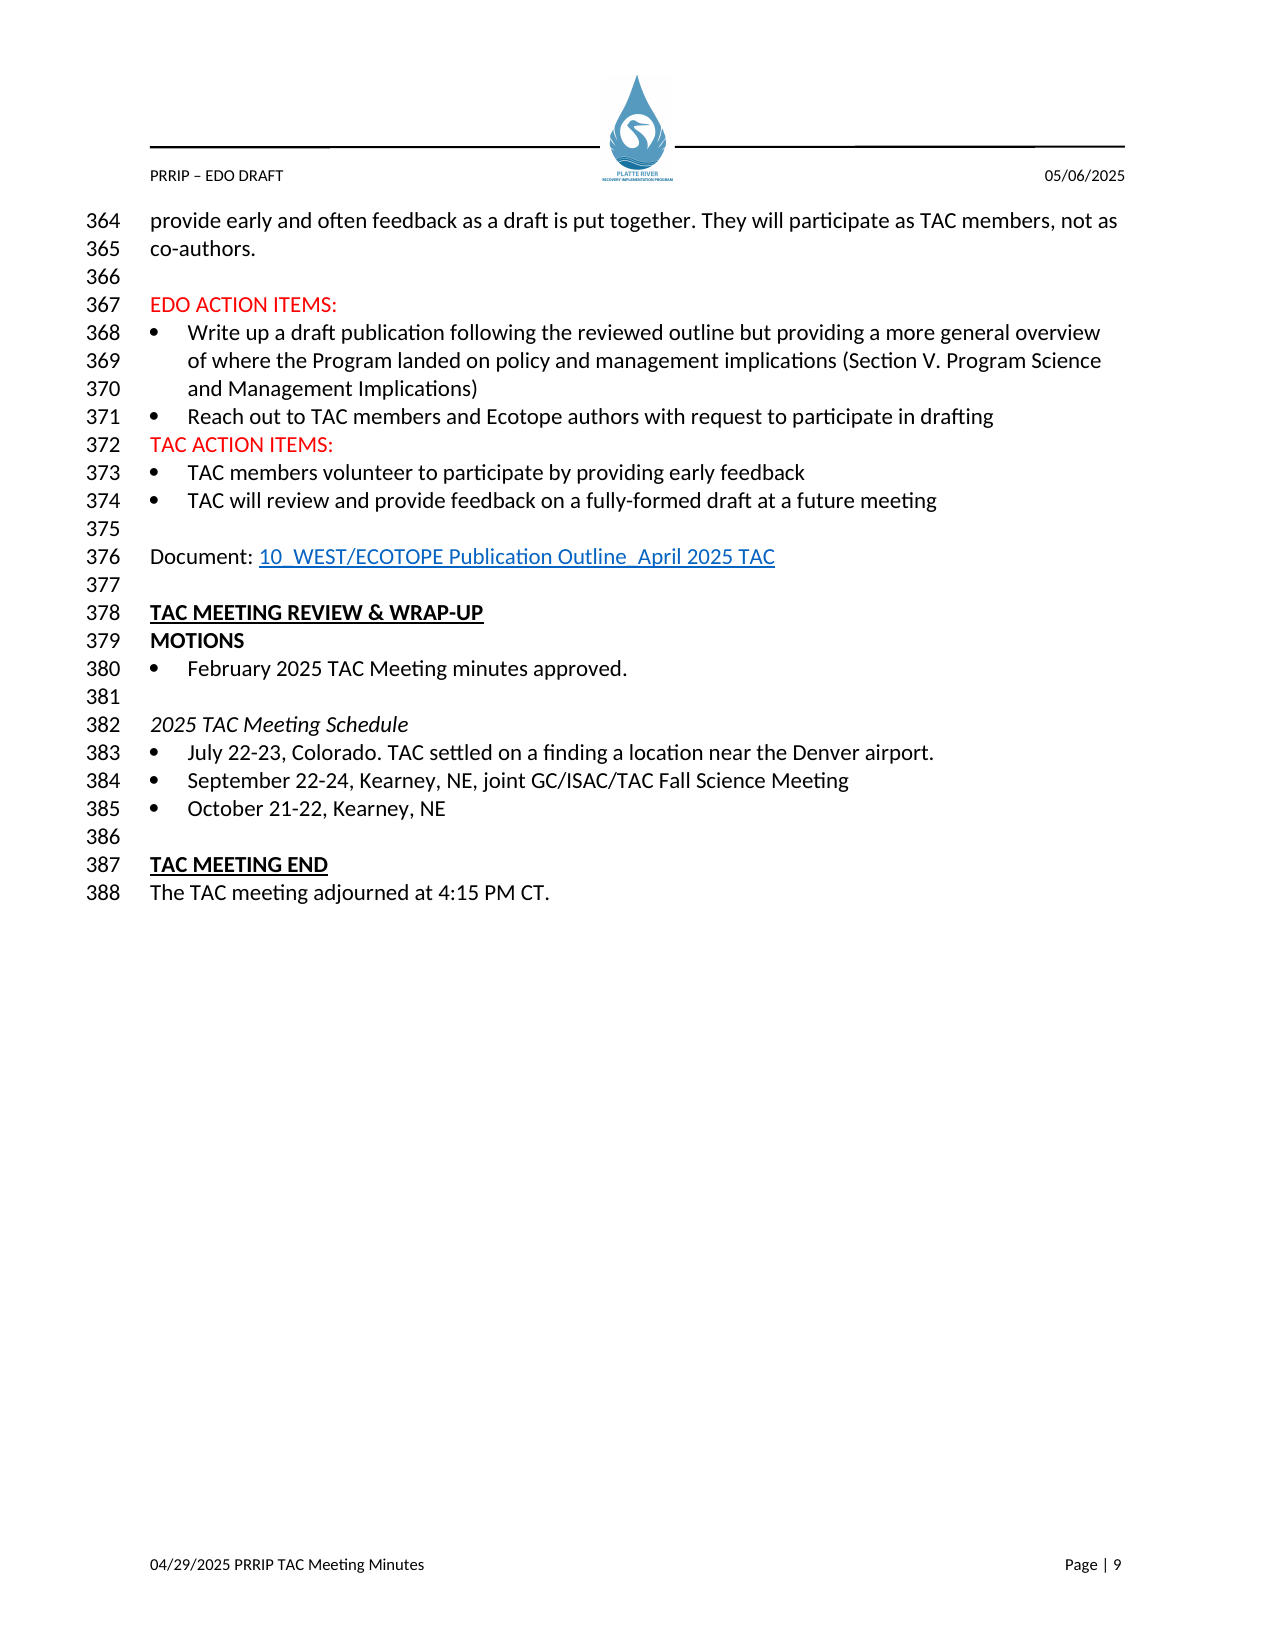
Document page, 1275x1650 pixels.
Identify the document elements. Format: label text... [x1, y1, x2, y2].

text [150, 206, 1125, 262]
list TAC will review and provide feedback on a fully-formed draft at a future meeting [150, 486, 1125, 514]
picture [602, 75, 673, 182]
list Write up a draft publication following the reviewed outline but providing a more general overview of where the Program landed on policy and management implications (Section V. Program Science and Management Implications) [150, 318, 1125, 402]
text EDO ACTION ITEMS: [150, 290, 1125, 318]
list Reach out to TAC members and Ecotope authors with request to participate in drafting [150, 402, 1125, 430]
list September 22-24, Kearney, NE, joint GC/ISAC/TAC Fall Science Meeting [150, 766, 1125, 794]
text The TAC meeting adjourned at 4:15 PM CT. [150, 878, 1125, 906]
text TAC ACTION ITEMS: [150, 430, 1125, 458]
text MOTIONS [150, 626, 1125, 654]
text TAC MEETING REVIEW & WRAP-UP [150, 598, 1125, 626]
text TAC MEETING END [150, 850, 1125, 878]
list October 21-22, Kearney, NE [150, 794, 1125, 822]
text 2025 TAC Meeting Schedule [150, 710, 1125, 738]
list TAC members volunteer to participate by providing early feedback [150, 458, 1125, 486]
list February 2025 TAC Meeting minutes approved. [150, 654, 1125, 682]
list July 22-23, Colorado. TAC settled on a finding a location near the Denver airport. [150, 738, 1125, 766]
text Document: 10_WEST/ECOTOPE Publication Outline_April 2025 TAC [150, 542, 1125, 570]
